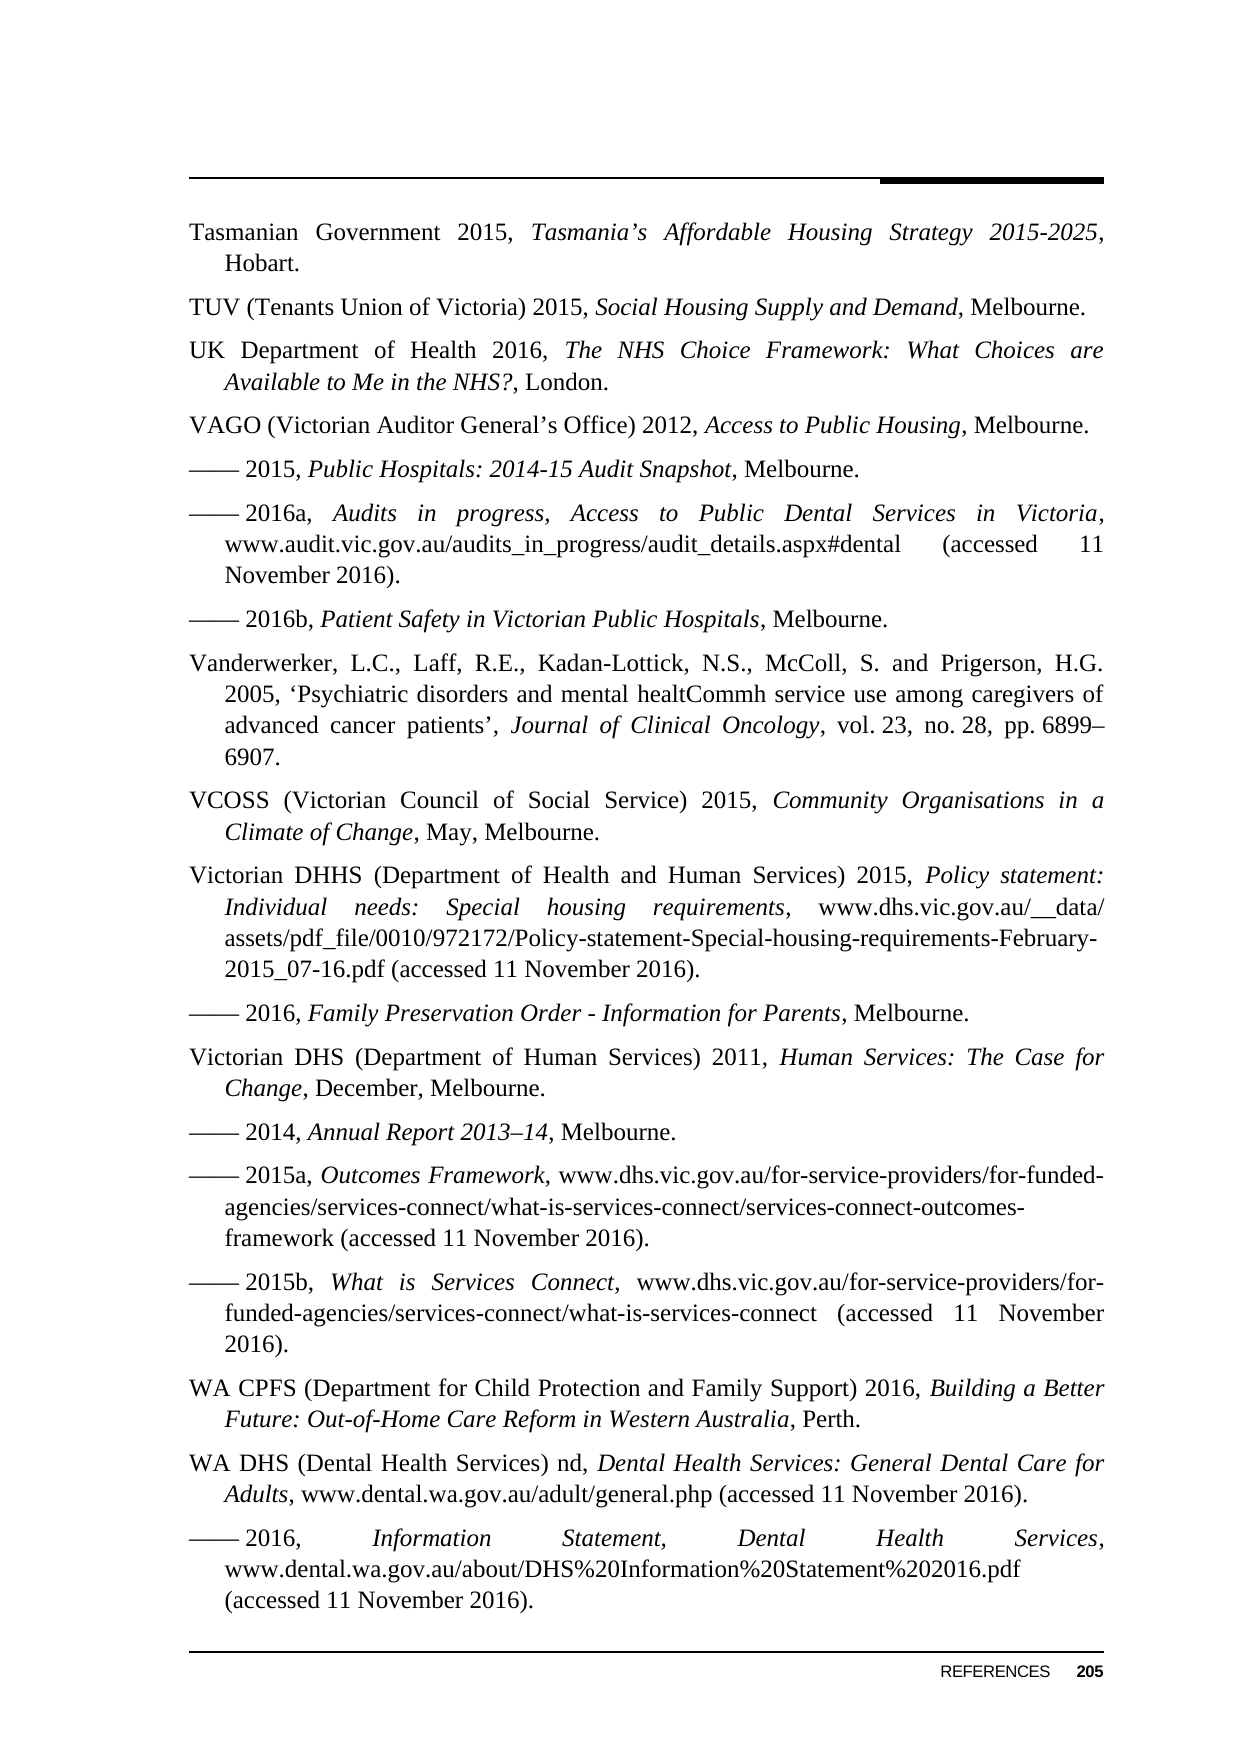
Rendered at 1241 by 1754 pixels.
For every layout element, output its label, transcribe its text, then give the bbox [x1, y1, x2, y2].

text WA DHS (Dental Health Services) nd, Dental Health Services: General Dental Care for Adults, www.dental.wa.gov.au/adult/general.php (accessed 11 November 2016). [189, 1446, 1104, 1508]
text Victorian DHS (Department of Human Services) 2011, Human Services: The Case for Change, December, Melbourne. [189, 1039, 1104, 1102]
text —— 2016b, Patient Safety in Victorian Public Hospitals, Melbourne. [189, 602, 1104, 633]
text —— 2016, Family Preservation Order - Information for Parents, Melbourne. [189, 996, 1104, 1027]
text —— 2015b, What is Services Connect, www.dhs.vic.gov.au/for-service-providers/for-funded-agencies/services-connect/what-is-services-connect (accessed 11 November 2016). [189, 1264, 1104, 1358]
text —— 2015a, Outcomes Framework, www.dhs.vic.gov.au/for-service-providers/for-funded-agencies/services-connect/what-is-services-connect/services-connect-outcomes-framework (accessed 11 November 2016). [189, 1158, 1104, 1252]
text UK Department of Health 2016, The NHS Choice Framework: What Choices are Available to Me in the NHS?, London. [189, 333, 1104, 396]
text WA CPFS (Department for Child Protection and Family Support) 2016, Building a Better Future: Out-of-Home Care Reform in Western Australia, Perth. [189, 1371, 1104, 1433]
text VCOSS (Victorian Council of Social Service) 2015, Community Organisations in a Climate of Change, May, Melbourne. [189, 783, 1104, 846]
text —— 2015, Public Hospitals: 2014-15 Audit Snapshot, Melbourne. [189, 452, 1104, 483]
text —— 2016a, Audits in progress, Access to Public Dental Services in Victoria, www.audit.vic.gov.au/audits_in_progress/audit_details.aspx#dental (accessed 11 November 2016). [189, 496, 1104, 589]
text Tasmanian Government 2015, Tasmania’s Affordable Housing Strategy 2015-2025, Hobart. [189, 214, 1104, 277]
text Vanderwerker, L.C., Laff, R.E., Kadan-Lottick, N.S., McColl, S. and Prigerson, H.G. 2005, ‘Psychiatric disorders and mental healtCommh service use among caregivers of advanced cancer patients’, Journal of Clinical Oncology, vol. 23, no. 28, pp. 6899–6907. [189, 646, 1104, 771]
text —— 2016, Information Statement, Dental Health Services, www.dental.wa.gov.au/about/DHS%20Information%20Statement%202016.pdf (accessed 11 November 2016). [189, 1521, 1104, 1614]
text —— 2014, Annual Report 2013–14, Melbourne. [189, 1114, 1104, 1146]
text TUV (Tenants Union of Victoria) 2015, Social Housing Supply and Demand, Melbourne. [189, 289, 1104, 321]
text Victorian DHHS (Department of Health and Human Services) 2015, Policy statement: Individual needs: Special housing requirements, www.dhs.vic.gov.au/__data/ assets/pdf_file/0010/972172/Policy-statement-Special-housing-requirements-February-2015_07-16.pdf (accessed 11 November 2016). [189, 858, 1104, 983]
text VAGO (Victorian Auditor General’s Office) 2012, Access to Public Housing, Melbourne. [189, 408, 1104, 439]
